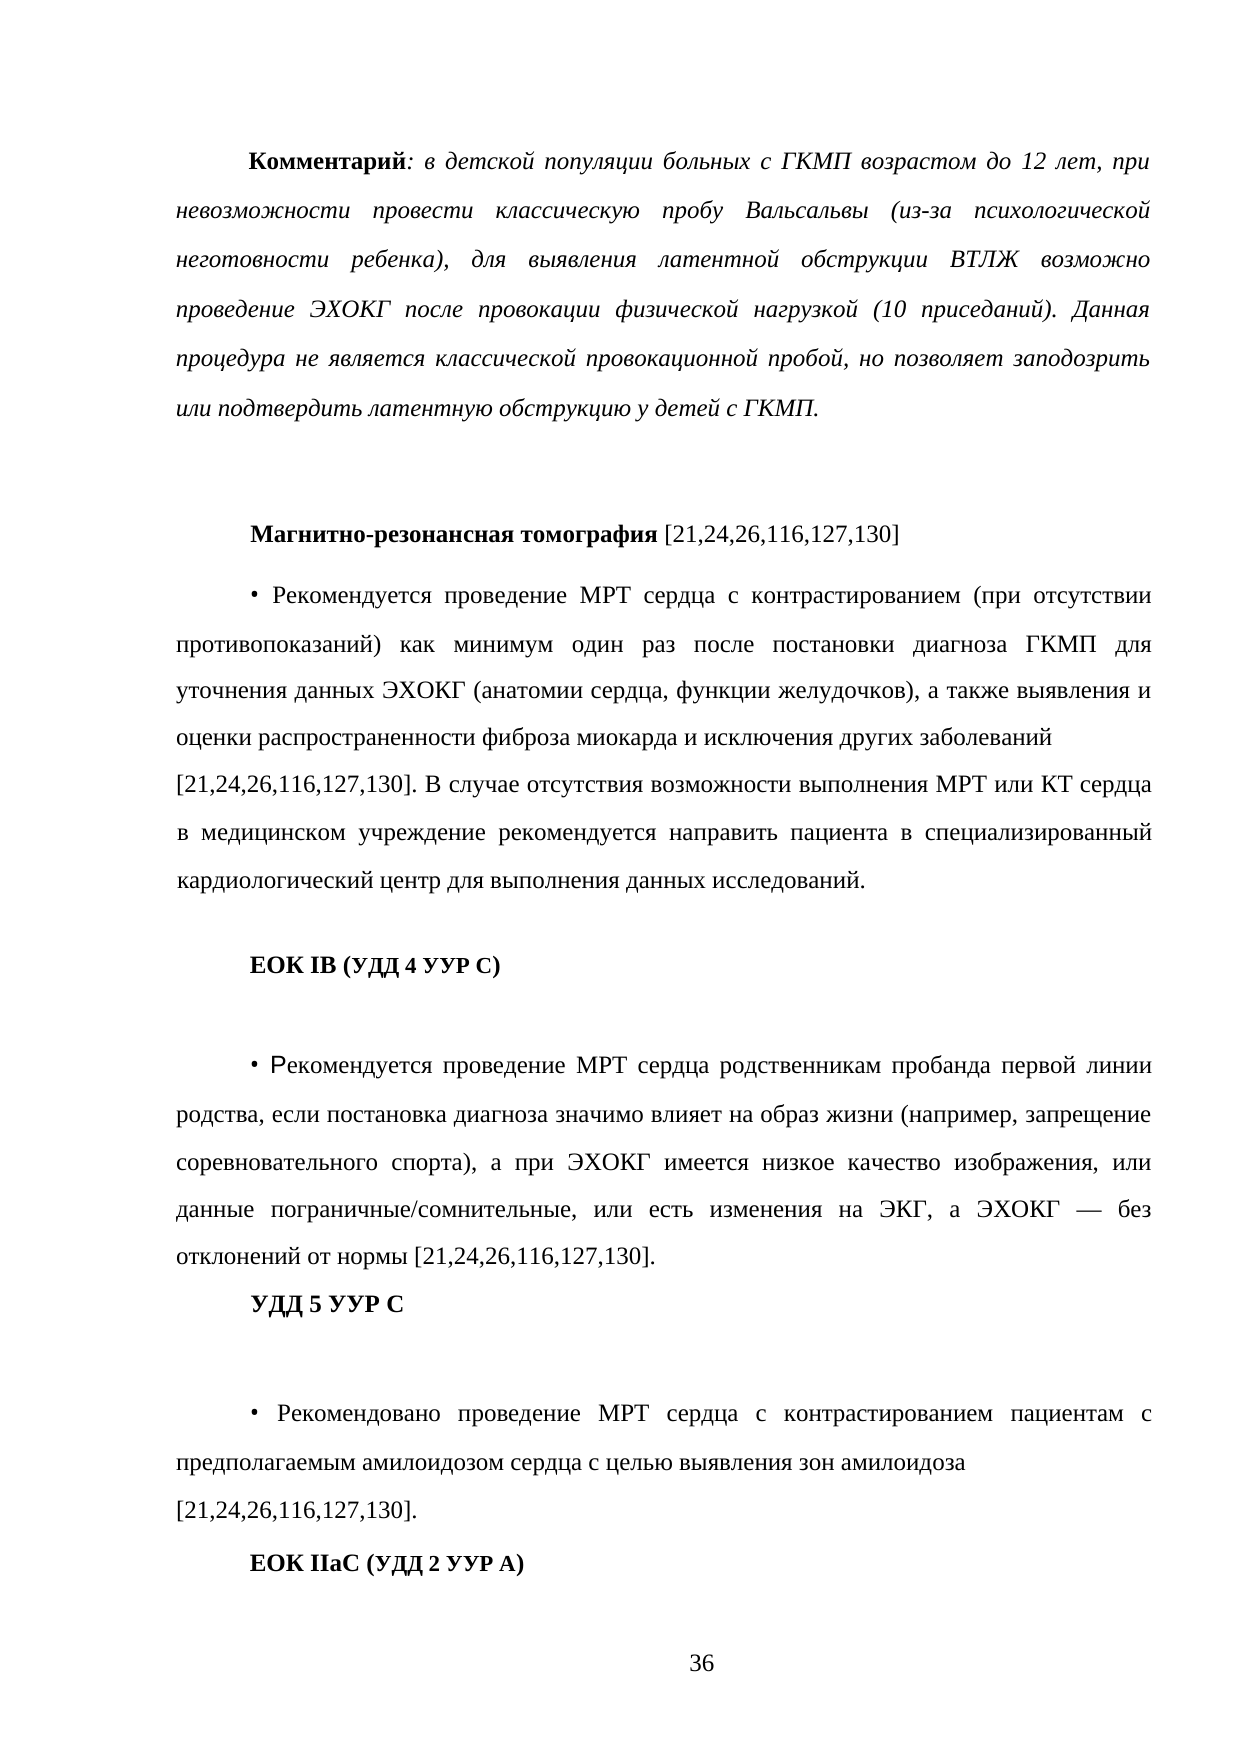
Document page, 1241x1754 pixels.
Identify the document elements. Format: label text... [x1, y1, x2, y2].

subtitle Магнитно-резонансная томография [21,24,26,116,127,130] [250, 519, 1167, 547]
text [21,24,26,116,127,130]. [176, 1495, 1153, 1524]
subtitle УДД 5 УУР C [250, 1289, 1167, 1318]
subtitle ЕОК IB (УДД 4 УУР С) [249, 951, 538, 979]
subtitle ЕОК IIаС (УДД 2 УУР A) [249, 1548, 538, 1577]
text [21,24,26,116,127,130]. В случае отсутствия возможности выполнения МРТ или КТ сердца в медицинском учреждение рекомендуется направить пациента в специализированный кардиологический центр для выполнения данных исследований. [176, 769, 1153, 894]
text • Рекомендуется проведение МРТ сердца с контрастированием (при отсутствии противопоказаний) как минимум один раз после постановки диагноза ГКМП для уточнения данных ЭХОКГ (анатомии сердца, функции желудочков), а также выявления и оценки распространенности фиброза миокарда и исключения других заболеваний [176, 577, 1153, 751]
text Комментарий: в детской популяции больных с ГКМП возрастом до 12 лет, при невозможности провести классическую пробу Вальсальвы (из-за психологической неготовности ребенка), для выявления латентной обструкции ВТЛЖ возможно проведение ЭХОКГ после провокации физической нагрузкой (10 приседаний). Данная процедура не является классической провокационной пробой, но позволяет заподозрить или подтвердить латентную обструкцию у детей с ГКМП. [176, 146, 1153, 421]
text • Рекомендуется проведение МРТ сердца родственникам пробанда первой линии родства, если постановка диагноза значимо влияет на образ жизни (например, запрещение соревновательного спорта), а при ЭХОКГ имеется низкое качество изображения, или данные пограничные/сомнительные, или есть изменения на ЭКГ, а ЭХОКГ — без отклонений от нормы [21,24,26,116,127,130]. [176, 1046, 1153, 1270]
text • Рекомендовано проведение МРТ сердца с контрастированием пациентам c предполагаемым амилоидозом сердца с целью выявления зон амилоидоза [176, 1394, 1153, 1476]
